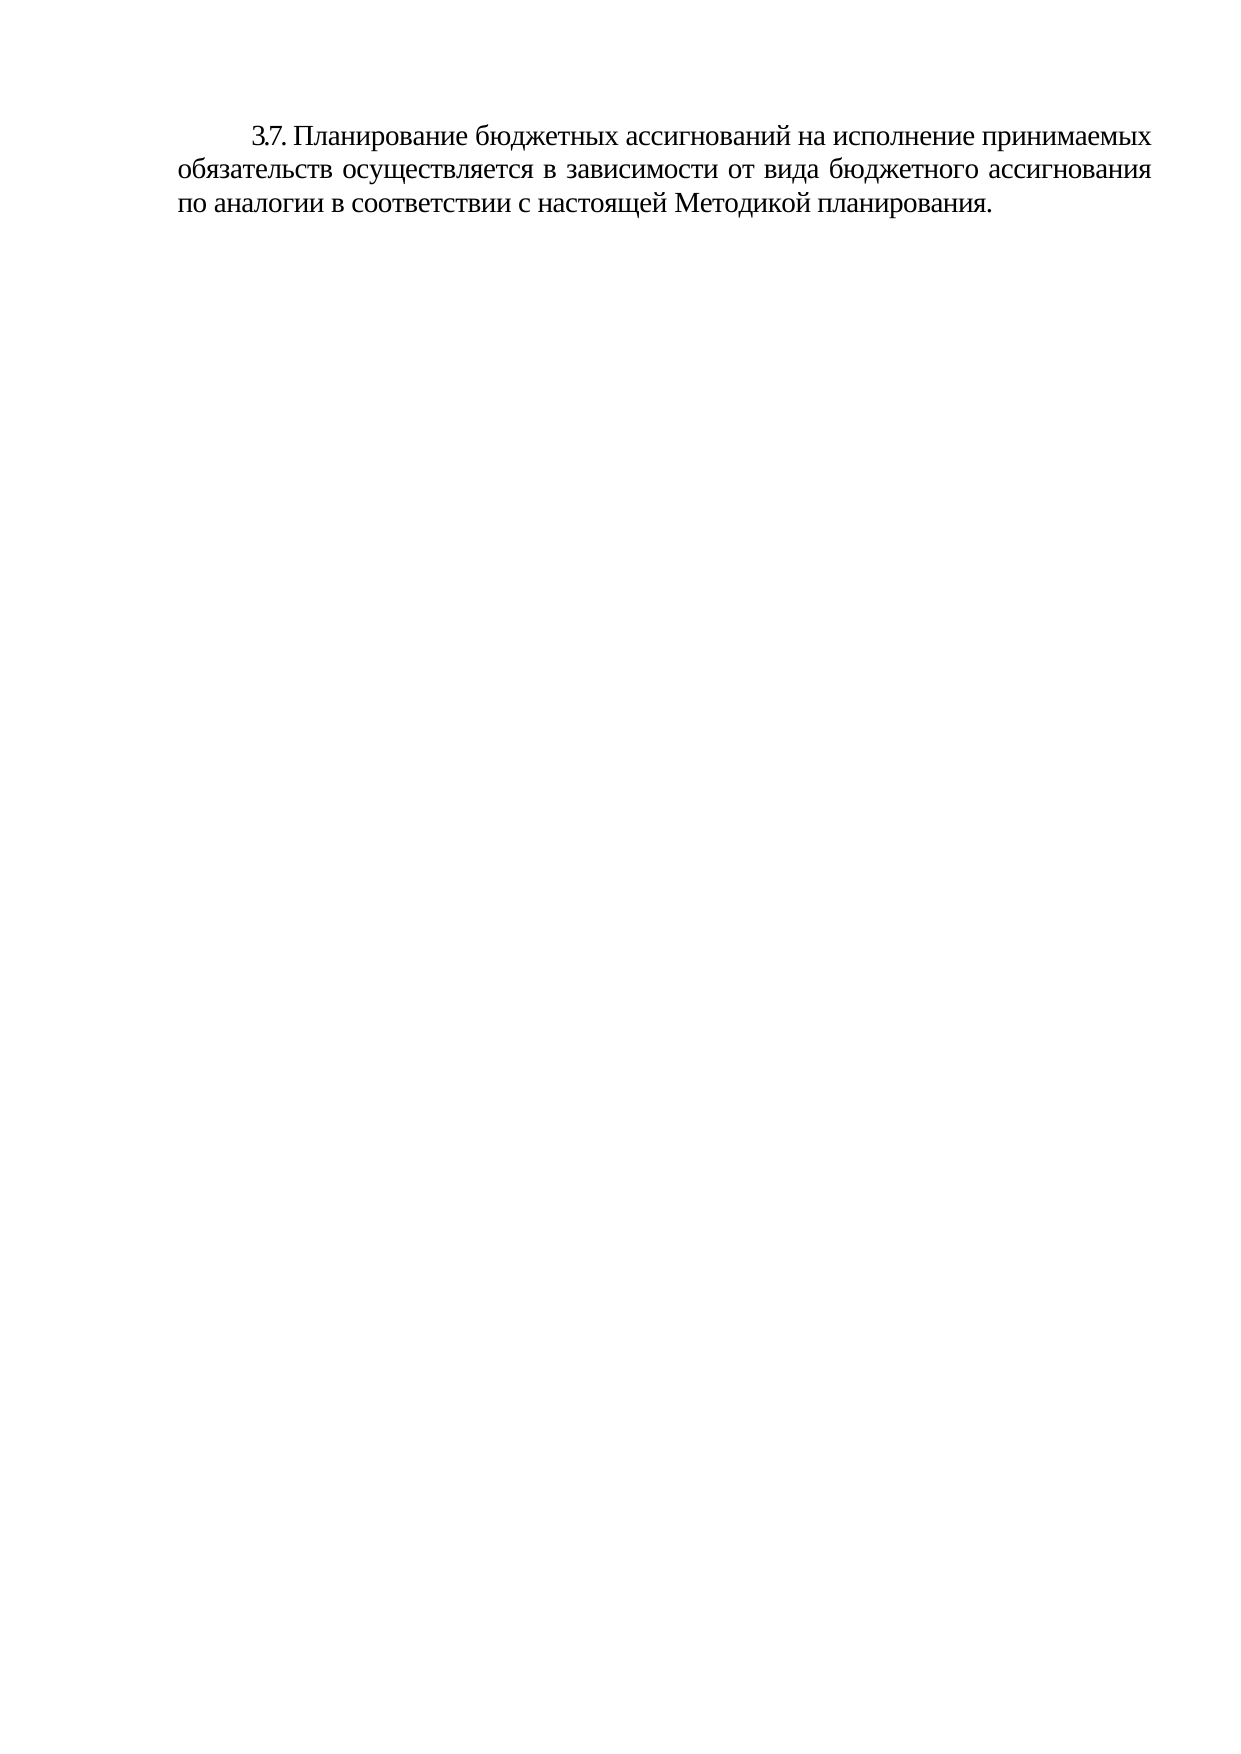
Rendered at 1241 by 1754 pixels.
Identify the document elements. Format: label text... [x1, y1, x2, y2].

text 3.7. Планирование бюджетных ассигнований на исполнение принимаемых обязательств осуществляется в зависимости от вида бюджетного ассигнования по аналогии в соответствии с настоящей Методикой планирования. [177, 118, 1152, 219]
